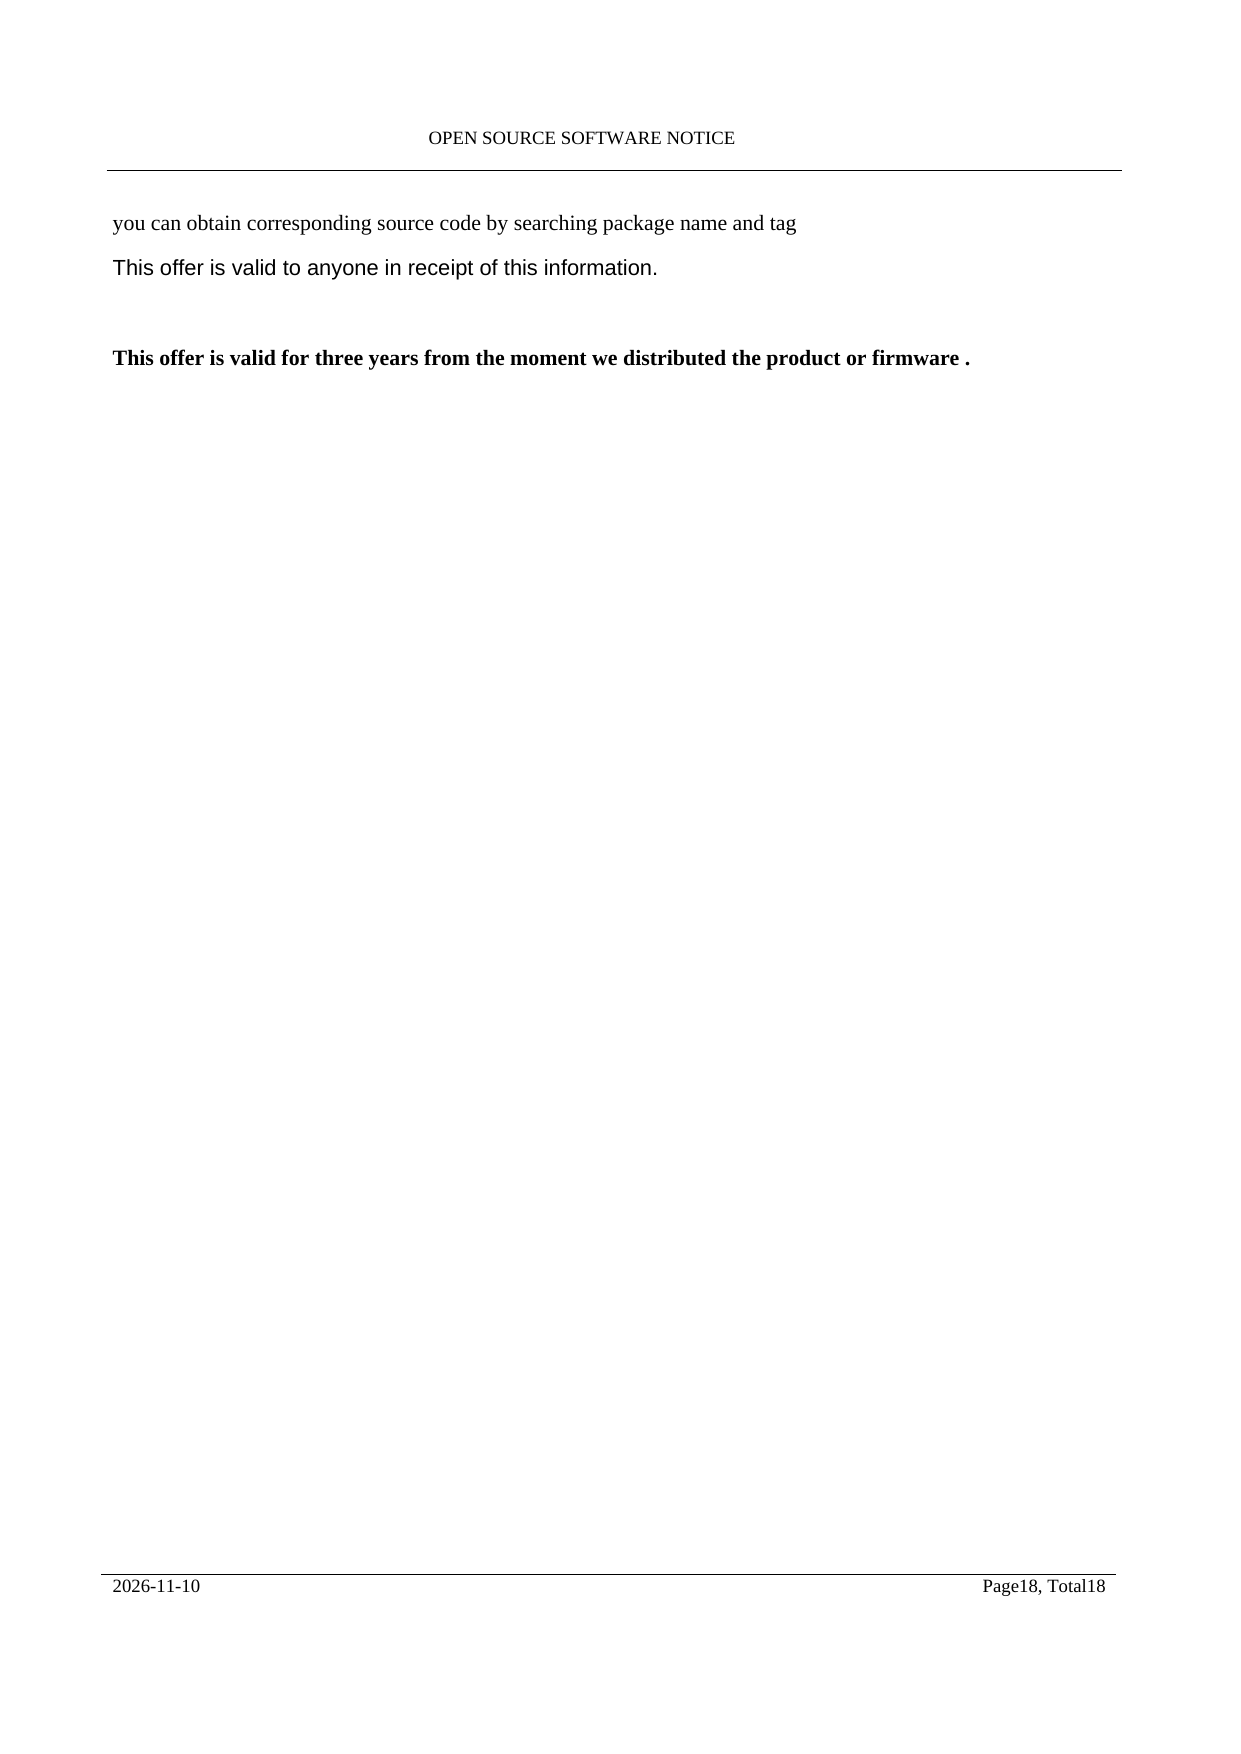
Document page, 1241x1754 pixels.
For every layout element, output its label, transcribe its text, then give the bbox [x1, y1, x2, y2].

text This offer is valid for three years from the moment we distributed the product or firmware . [112, 342, 1128, 374]
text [112, 206, 1128, 239]
text This offer is valid to anyone in receipt of this information. [112, 251, 1128, 284]
